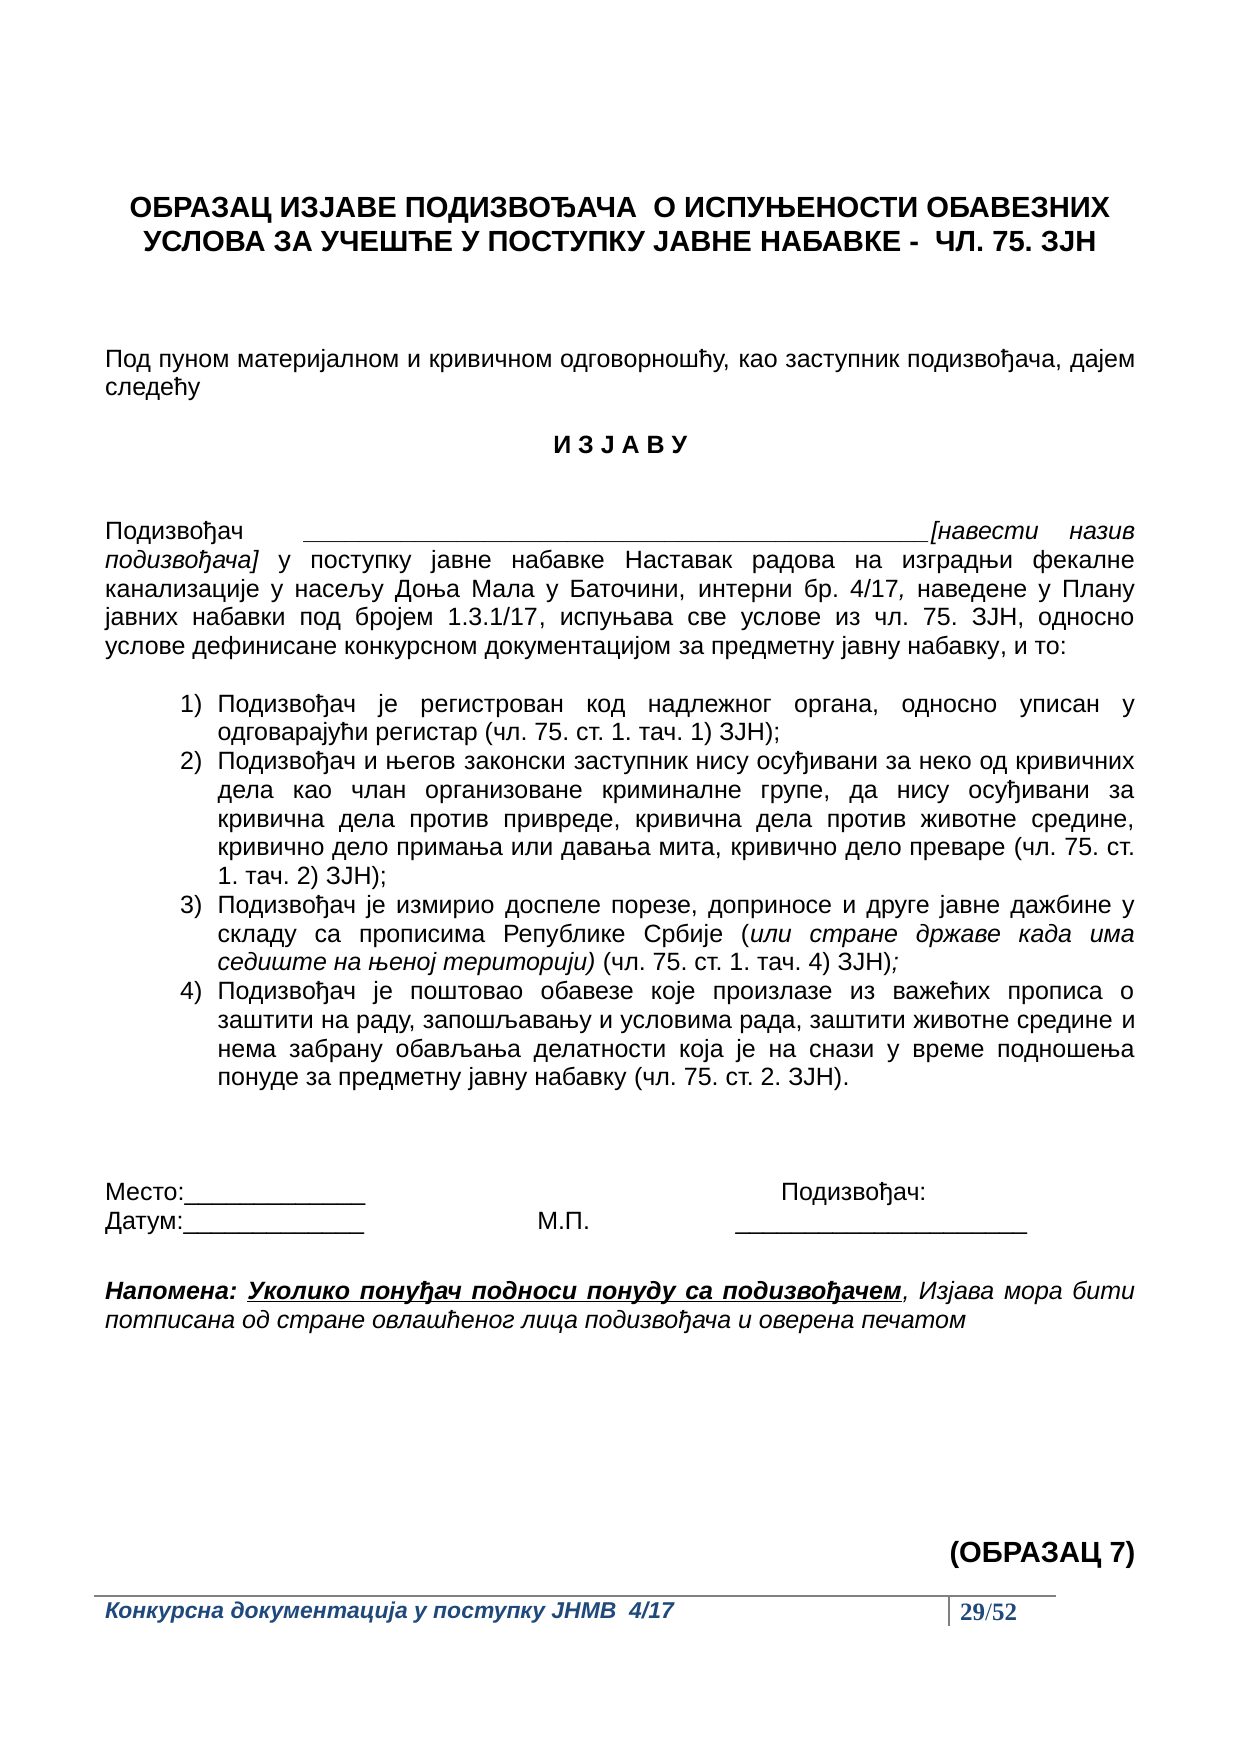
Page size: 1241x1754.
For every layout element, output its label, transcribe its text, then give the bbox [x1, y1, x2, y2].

list Подизвођач и његов законски заступник нису осуђивани за неко од кривичних дела као члан организоване криминалне групе, да нису осуђивани за кривична дела против привреде, кривична дела против животне средине, кривично дело примања или давања мита, кривично дело преваре (чл. 75. ст. 1. тач. 2) ЗЈН); [180, 746, 1135, 890]
text Под пуном материјалном и кривичном одговорношћу, као заступник подизвођача, дајем следећу [105, 344, 1135, 401]
text Место:_____________ Подизвођач: [105, 1177, 1135, 1206]
text Подизвођач _____________________________________________[навести назив подизвођача] у поступку јавне набавке Наставак радова на изградњи фекалне канализације у насељу Доња Мала у Баточини, интерни бр. 4/17, наведене у Плану јавних набавки под бројем 1.3.1/17, испуњава све услове из чл. 75. ЗЈН, односно услове дефинисане конкурсном документацијом за предметну јавну набавку, и то: [105, 516, 1135, 660]
text (ОБРАЗАЦ 7) [105, 1535, 1135, 1568]
text Датум:_____________ М.П. _____________________ [105, 1206, 1135, 1235]
text Напомена: Уколико понуђач подноси понуду са подизвођачем, Изјава мора бити потписана од стране овлашћеног лица подизвођача и оверена печатом [105, 1276, 1135, 1334]
list Подизвођач је поштовао обавезе које произлазе из важећих прописа о заштити на раду, запошљавању и условима рада, заштити животне средине и нема забрану обављања делатности која је на снази у време подношења понуде за предметну јавну набавку (чл. 75. ст. 2. ЗЈН). [180, 976, 1135, 1091]
text И З Ј А В У [105, 430, 1135, 459]
list Подизвођач је измирио доспеле порезе, доприносе и друге јавне дажбине у складу са прописима Републике Србије (или стране државе када има седиште на њеној територији) (чл. 75. ст. 1. тач. 4) ЗЈН); [180, 890, 1135, 976]
list Подизвођач је регистрован код надлежног органа, односно уписан у одговарајући регистар (чл. 75. ст. 1. тач. 1) ЗЈН); [180, 689, 1135, 746]
text ОБРАЗАЦ ИЗЈАВЕ ПОДИЗВОЂАЧА О ИСПУЊЕНОСТИ ОБАВЕЗНИХ УСЛОВА ЗА УЧЕШЋЕ У ПОСТУПКУ ЈАВНЕ НАБАВКЕ - ЧЛ. 75. ЗЈН [105, 190, 1135, 257]
